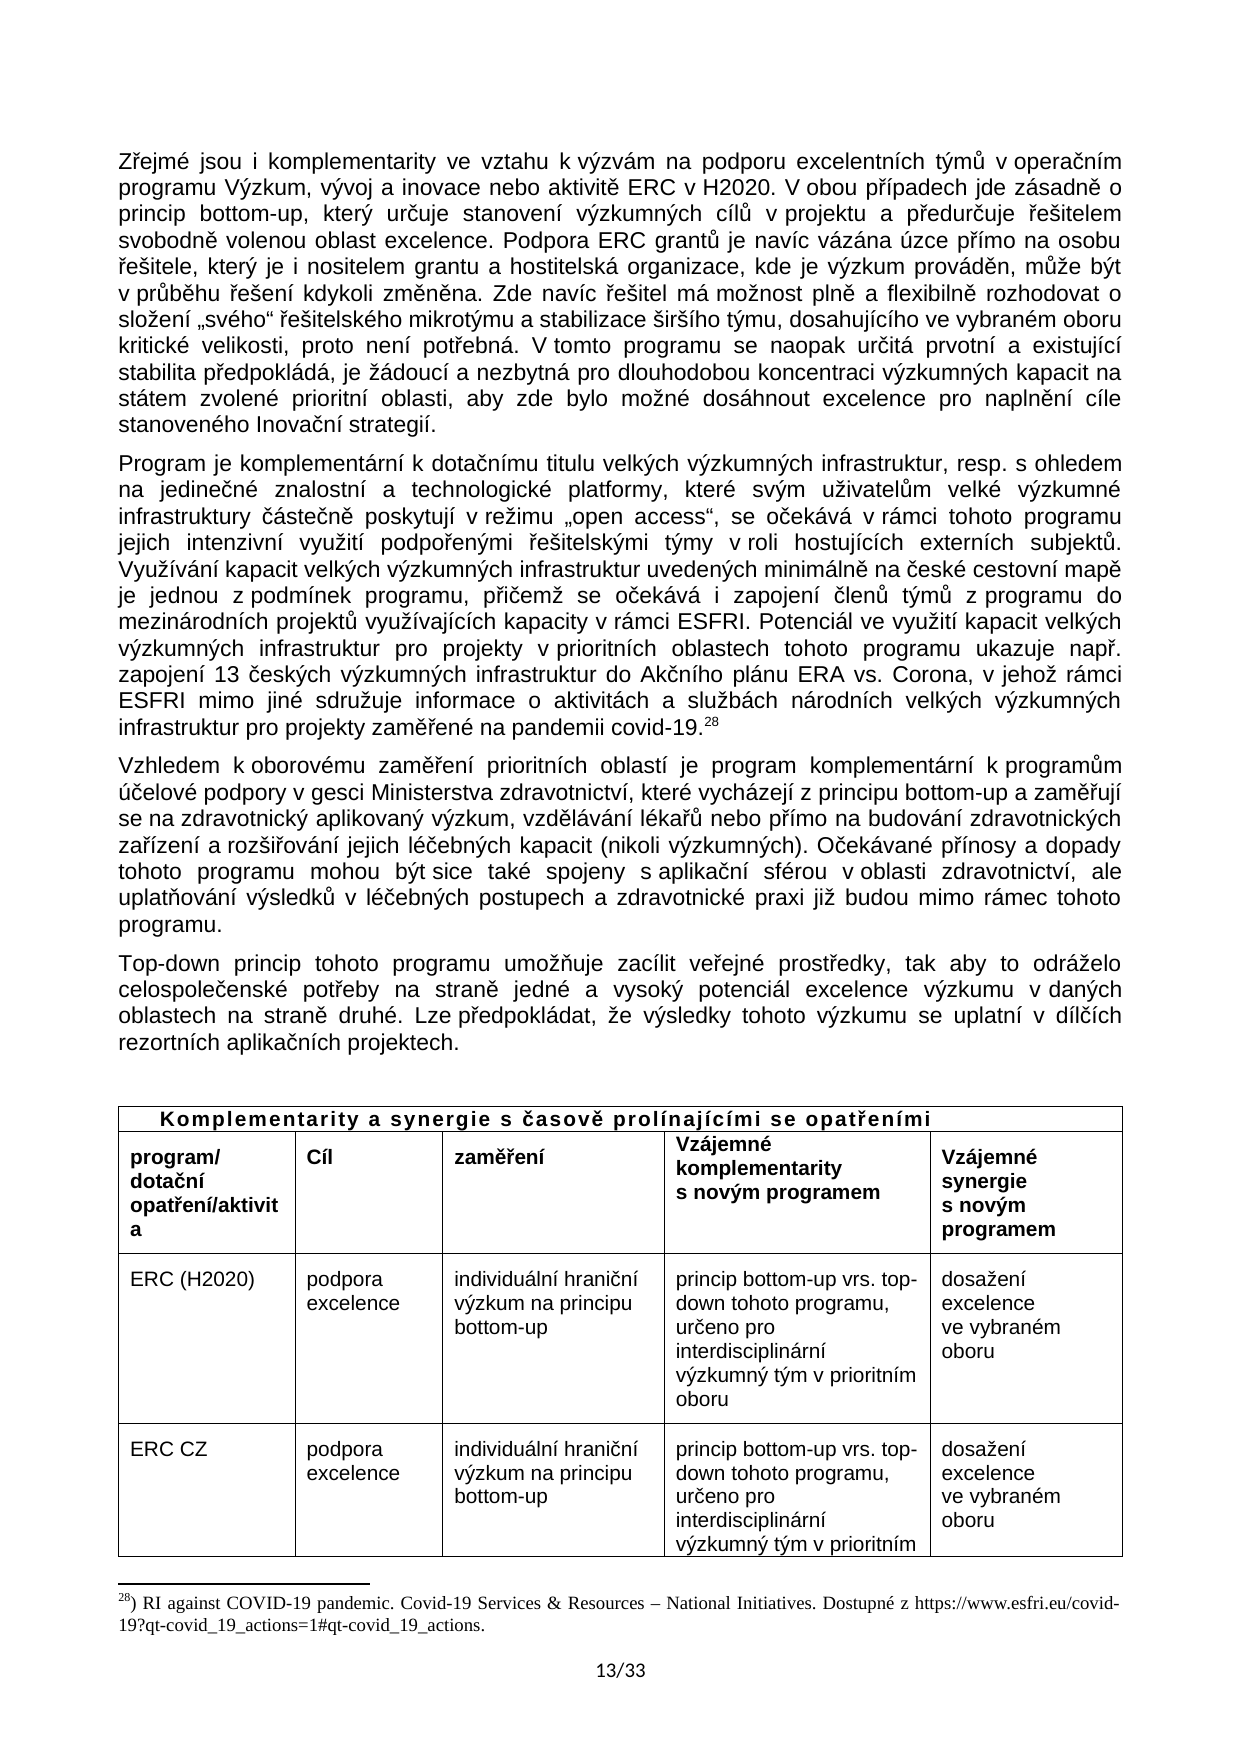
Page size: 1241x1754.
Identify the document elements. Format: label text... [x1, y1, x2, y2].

table_cell princip bottom-up vrs. top-down tohoto programu, určeno pro interdisciplinární výzkumný tým v prioritním oboru [665, 1254, 930, 1423]
table_cell Vzájemné synergie s novým programem [931, 1132, 1122, 1253]
text Top-down princip tohoto programu umožňuje zacílit veřejné prostředky, tak aby to odráželo celospolečenské potřeby na straně jedné a vysoký potenciál excelence výzkumu v daných oblastech na straně druhé. Lze předpokládat, že výsledky tohoto výzkumu se uplatní v dílčích rezortních aplikačních projektech. [118, 949, 1122, 1055]
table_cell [931, 1424, 1122, 1556]
table_cell podpora excelence [296, 1254, 442, 1423]
text Zřejmé jsou i komplementarity ve vztahu k výzvám na podporu excelentních týmů v operačním programu Výzkum, vývoj a inovace nebo aktivitě ERC v H2020. V obou případech jde zásadně o princip bottom-up, který určuje stanovení výzkumných cílů v projektu a předurčuje řešitelem svobodně volenou oblast excelence. Podpora ERC grantů je navíc vázána úzce přímo na osobu řešitele, který je i nositelem grantu a hostitelská organizace, kde je výzkum prováděn, může být v průběhu řešení kdykoli změněna. Zde navíc řešitel má možnost plně a flexibilně rozhodovat o složení „svého“ řešitelského mikrotýmu a stabilizace širšího týmu, dosahujícího ve vybraném oboru kritické velikosti, proto není potřebná. V tomto programu se naopak určitá prvotní a existující stabilita předpokládá, je žádoucí a nezbytná pro dlouhodobou koncentraci výzkumných kapacit na státem zvolené prioritní oblasti, aby zde bylo možné dosáhnout excelence pro naplnění cíle stanoveného Inovační strategií. [118, 148, 1122, 438]
table_cell podpora excelence [296, 1424, 442, 1556]
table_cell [443, 1424, 664, 1556]
text Vzhledem k oborovému zaměření prioritních oblastí je program komplementární k programům účelové podpory v gesci Ministerstva zdravotnictví, které vycházejí z principu bottom-up a zaměřují se na zdravotnický aplikovaný výzkum, vzdělávání lékařů nebo přímo na budování zdravotnických zařízení a rozšiřování jejich léčebných kapacit (nikoli výzkumných). Očekávané přínosy a dopady tohoto programu mohou být sice také spojeny s aplikační sférou v oblasti zdravotnictví, ale uplatňování výsledků v léčebných postupech a zdravotnické praxi již budou mimo rámec tohoto programu. [118, 752, 1122, 937]
table_cell Cíl [296, 1132, 442, 1253]
table_cell zaměření [443, 1132, 664, 1253]
table_cell individuální hraniční výzkum na principu bottom-up [443, 1254, 664, 1423]
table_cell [665, 1424, 930, 1556]
table_cell ERC (H2020) [119, 1254, 295, 1423]
table_cell Vzájemné komplementarity s novým programem [665, 1132, 930, 1253]
table_cell ERC CZ [119, 1424, 295, 1556]
table_cell dosažení excelence ve vybraném oboru [931, 1254, 1122, 1423]
text Program je komplementární k dotačnímu titulu velkých výzkumných infrastruktur, resp. s ohledem na jedinečné znalostní a technologické platformy, které svým uživatelům velké výzkumné infrastruktury částečně poskytují v režimu „open access“, se očekává v rámci tohoto programu jejich intenzivní využití podpořenými řešitelskými týmy v roli hostujících externích subjektů. Využívání kapacit velkých výzkumných infrastruktur uvedených minimálně na české cestovní mapě je jednou z podmínek programu, přičemž se očekává i zapojení členů týmů z programu do mezinárodních projektů využívajících kapacity v rámci ESFRI. Potenciál ve využití kapacit velkých výzkumných infrastruktur pro projekty v prioritních oblastech tohoto programu ukazuje např. zapojení 13 českých výzkumných infrastruktur do Akčního plánu ERA vs. Corona, v jehož rámci ESFRI mimo jiné sdružuje informace o aktivitách a službách národních velkých výzkumných infrastruktur pro projekty zaměřené na pandemii covid-19. [118, 450, 1122, 740]
table_cell program/dotační opatření/aktivita [119, 1132, 295, 1253]
table_header Komplementarity a synergie s časově prolínajícími se opatřeními [119, 1107, 1122, 1131]
